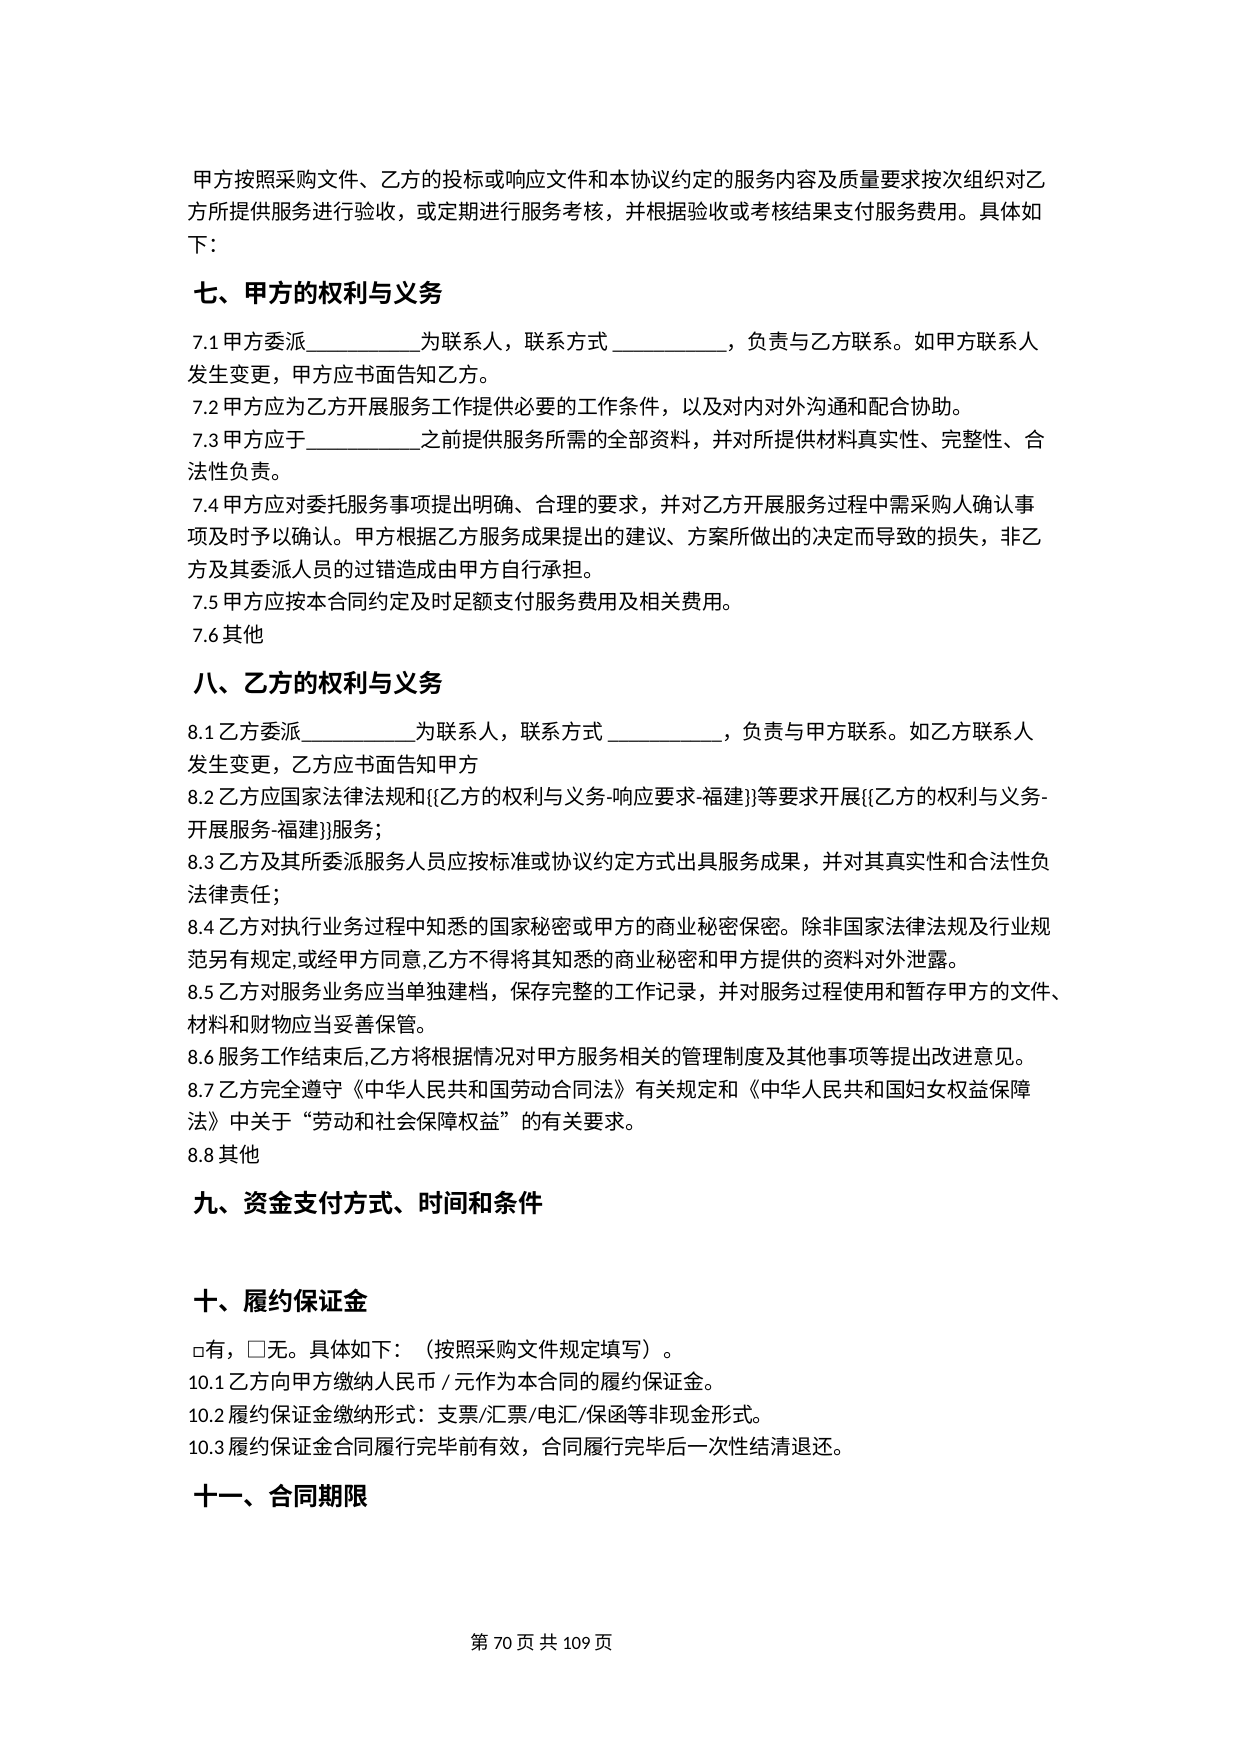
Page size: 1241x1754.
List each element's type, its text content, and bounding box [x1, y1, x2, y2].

text 10.3履约保证金合同履行完毕前有效，合同履行完毕后一次性结清退还。 [187, 1429, 1053, 1462]
text 8.5乙方对服务业务应当单独建档，保存完整的工作记录，并对服务过程使用和暂存甲方的文件、材料和财物应当妥善保管。 [187, 974, 1053, 1039]
text 8.7乙方完全遵守《中华人民共和国劳动合同法》有关规定和《中华人民共和国妇女权益保障法》中关于“劳动和社会保障权益”的有关要求。 [187, 1072, 1053, 1137]
text 8.1乙方委派___________为联系人，联系方式 ___________，负责与甲方联系。如乙方联系人发生变更，乙方应书面告知甲方 [187, 714, 1053, 779]
text 7.5甲方应按本合同约定及时足额支付服务费用及相关费用。 [187, 584, 1053, 617]
text 8.8其他 [187, 1137, 1053, 1169]
text 8.4乙方对执行业务过程中知悉的国家秘密或甲方的商业秘密保密。除非国家法律法规及行业规范另有规定,或经甲方同意,乙方不得将其知悉的商业秘密和甲方提供的资料对外泄露。 [187, 909, 1053, 974]
text 十一、合同期限 [187, 1462, 1053, 1559]
text 八、乙方的权利与义务 [187, 649, 1053, 714]
text 8.3乙方及其所委派服务人员应按标准或协议约定方式出具服务成果，并对其真实性和合法性负法律责任； [187, 844, 1053, 909]
text 7.3甲方应于___________之前提供服务所需的全部资料，并对所提供材料真实性、完整性、合法性负责。 [187, 422, 1053, 487]
text 10.2履约保证金缴纳形式：支票/汇票/电汇/保函等非现金形式。 [187, 1397, 1053, 1429]
text 甲方按照采购文件、乙方的投标或响应文件和本协议约定的服务内容及质量要求按次组织对乙方所提供服务进行验收，或定期进行服务考核，并根据验收或考核结果支付服务费用。具体如下： [187, 162, 1053, 259]
text 8.6服务工作结束后,乙方将根据情况对甲方服务相关的管理制度及其他事项等提出改进意见。 [187, 1039, 1053, 1072]
text 十、履约保证金 [187, 1267, 1053, 1332]
text 7.6其他 [187, 617, 1053, 649]
text 七、甲方的权利与义务 [187, 259, 1053, 324]
text 10.1乙方向甲方缴纳人民币 / 元作为本合同的履约保证金。 [187, 1364, 1053, 1397]
text □有，□无。具体如下：（按照采购文件规定填写）。 [187, 1332, 1053, 1364]
text 7.2甲方应为乙方开展服务工作提供必要的工作条件，以及对内对外沟通和配合协助。 [187, 389, 1053, 422]
text 九、资金支付方式、时间和条件 [187, 1169, 1053, 1267]
text 7.4甲方应对委托服务事项提出明确、合理的要求，并对乙方开展服务过程中需采购人确认事项及时予以确认。甲方根据乙方服务成果提出的建议、方案所做出的决定而导致的损失，非乙方及其委派人员的过错造成由甲方自行承担。 [187, 487, 1053, 584]
text 8.2乙方应国家法律法规和{{乙方的权利与义务-响应要求-福建}}等要求开展{{乙方的权利与义务-开展服务-福建}}服务； [187, 779, 1053, 844]
text 7.1甲方委派___________为联系人，联系方式 ___________，负责与乙方联系。如甲方联系人发生变更，甲方应书面告知乙方。 [187, 324, 1053, 389]
